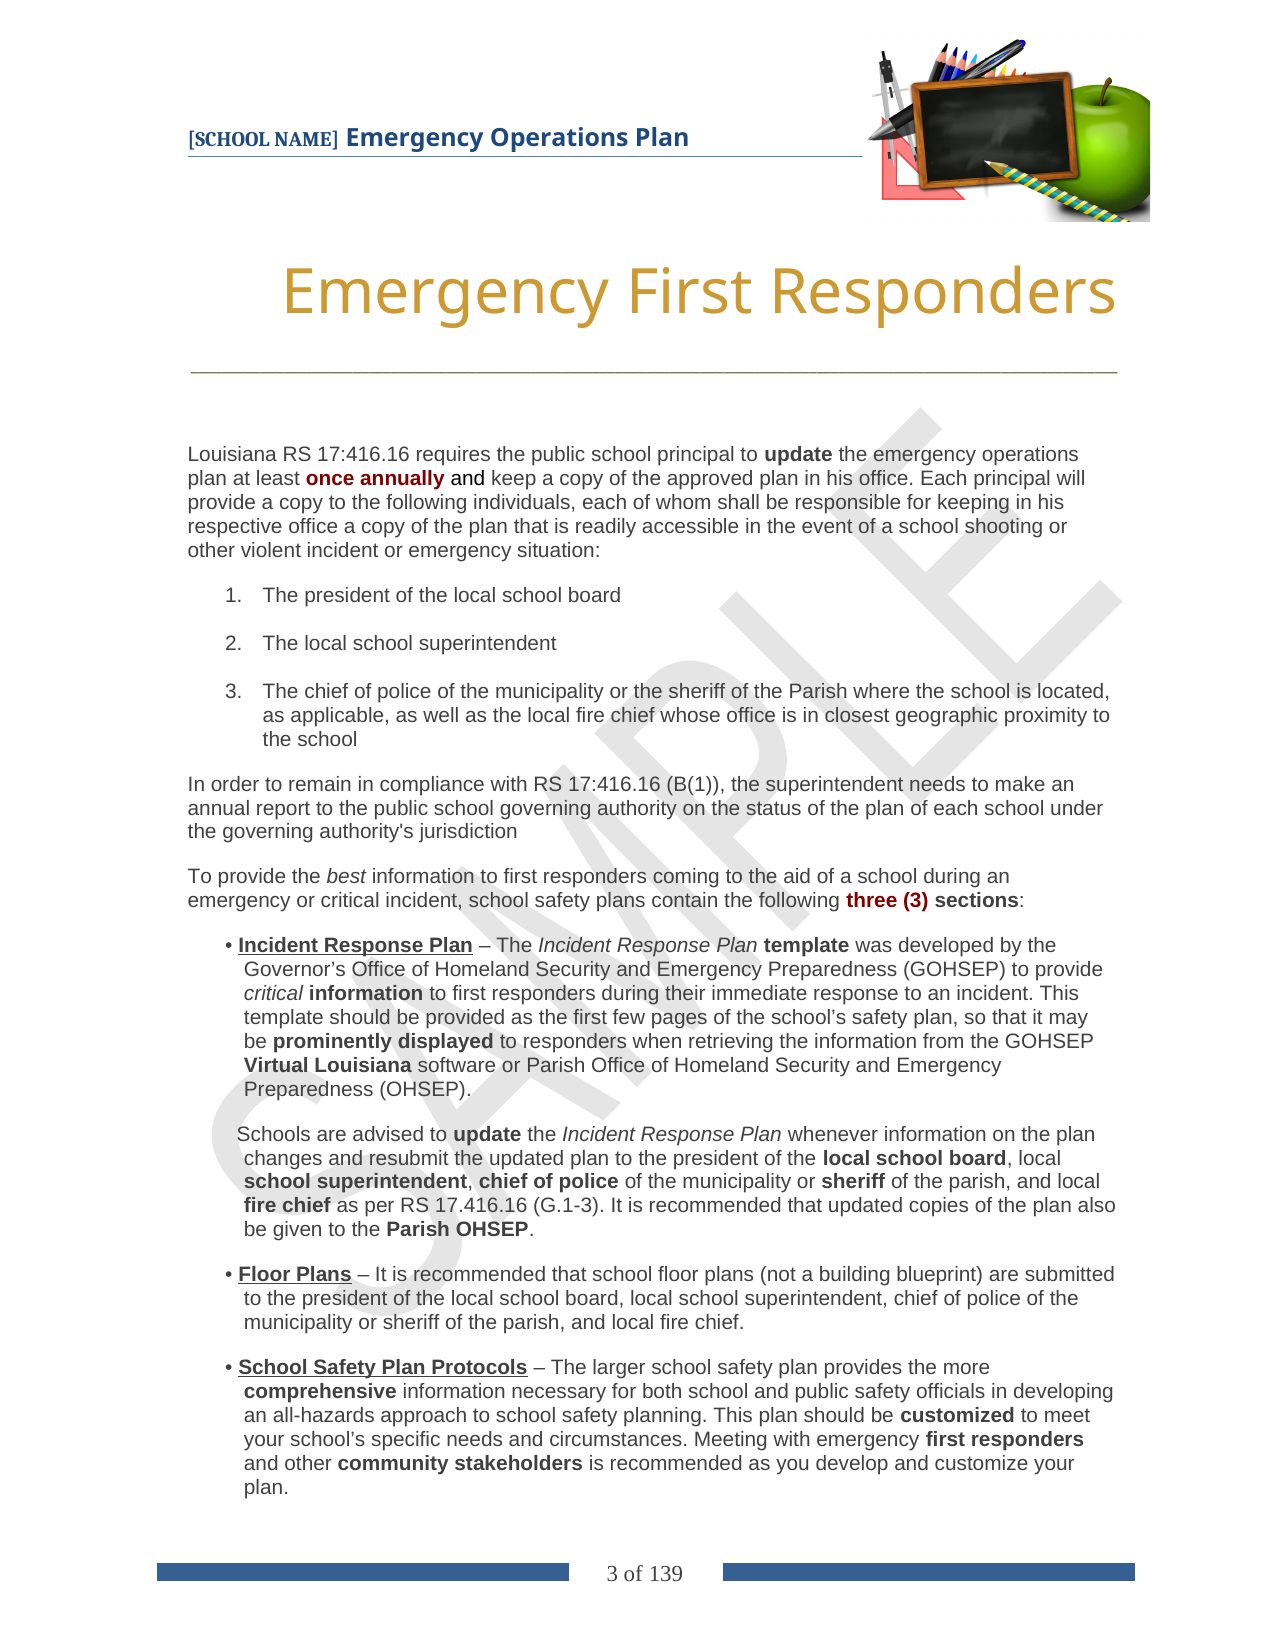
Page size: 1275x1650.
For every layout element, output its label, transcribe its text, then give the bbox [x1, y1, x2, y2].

text • Floor Plans – It is recommended that school floor plans (not a building blueprint) are submitted to the president of the local school board, local school superintendent, chief of police of the municipality or sheriff of the parish, and local fire chief. [225, 1262, 1117, 1334]
list The president of the local school board [225, 583, 1117, 607]
list The chief of police of the municipality or the sheriff of the Parish where the school is located, as applicable, as well as the local fire chief whose office is in closest geographic proximity to the school [225, 679, 1117, 751]
picture [862, 37, 1150, 221]
text Schools are advised to update the Incident Response Plan whenever information on the plan changes and resubmit the updated plan to the president of the local school board, local school superintendent, chief of police of the municipality or sheriff of the parish, and local fire chief as per RS 17.416.16 (G.1-3). It is recommended that updated copies of the plan also be given to the Parish OHSEP. [225, 1121, 1117, 1241]
text In order to remain in compliance with RS 17:416.16 (B(1)), the superintendent needs to make an annual report to the public school governing authority on the status of the plan of each school under the governing authority's jurisdiction [187, 771, 1117, 843]
list The local school superintendent [225, 631, 1117, 655]
text Emergency First Responders [187, 247, 1117, 332]
text ________________________________________________________________________________________________________________________ [187, 353, 1117, 377]
text • Incident Response Plan – The Incident Response Plan template was developed by the Governor’s Office of Homeland Security and Emergency Preparedness (GOHSEP) to provide critical information to first responders during their immediate response to an incident. This template should be provided as the first few pages of the school’s safety plan, so that it may be prominently displayed to responders when retrieving the information from the GOHSEP Virtual Louisiana software or Parish Office of Homeland Security and Emergency Preparedness (OHSEP). [225, 933, 1117, 1101]
text • School Safety Plan Protocols – The larger school safety plan provides the more comprehensive information necessary for both school and public safety officials in developing an all-hazards approach to school safety planning. This plan should be customized to meet your school’s specific needs and circumstances. Meeting with emergency first responders and other community stakeholders is recommended as you develop and customize your plan. [225, 1355, 1117, 1498]
text Louisiana RS 17:416.16 requires the public school principal to update the emergency operations plan at least once annually and keep a copy of the approved plan in his office. Each principal will provide a copy to the following individuals, each of whom shall be responsible for keeping in his respective office a copy of the plan that is readily accessible in the event of a school shooting or other violent incident or emergency situation: [187, 442, 1117, 562]
text To provide the best information to first responders coming to the aid of a school during an emergency or critical incident, school safety plans contain the following three (3) sections: [187, 864, 1117, 912]
